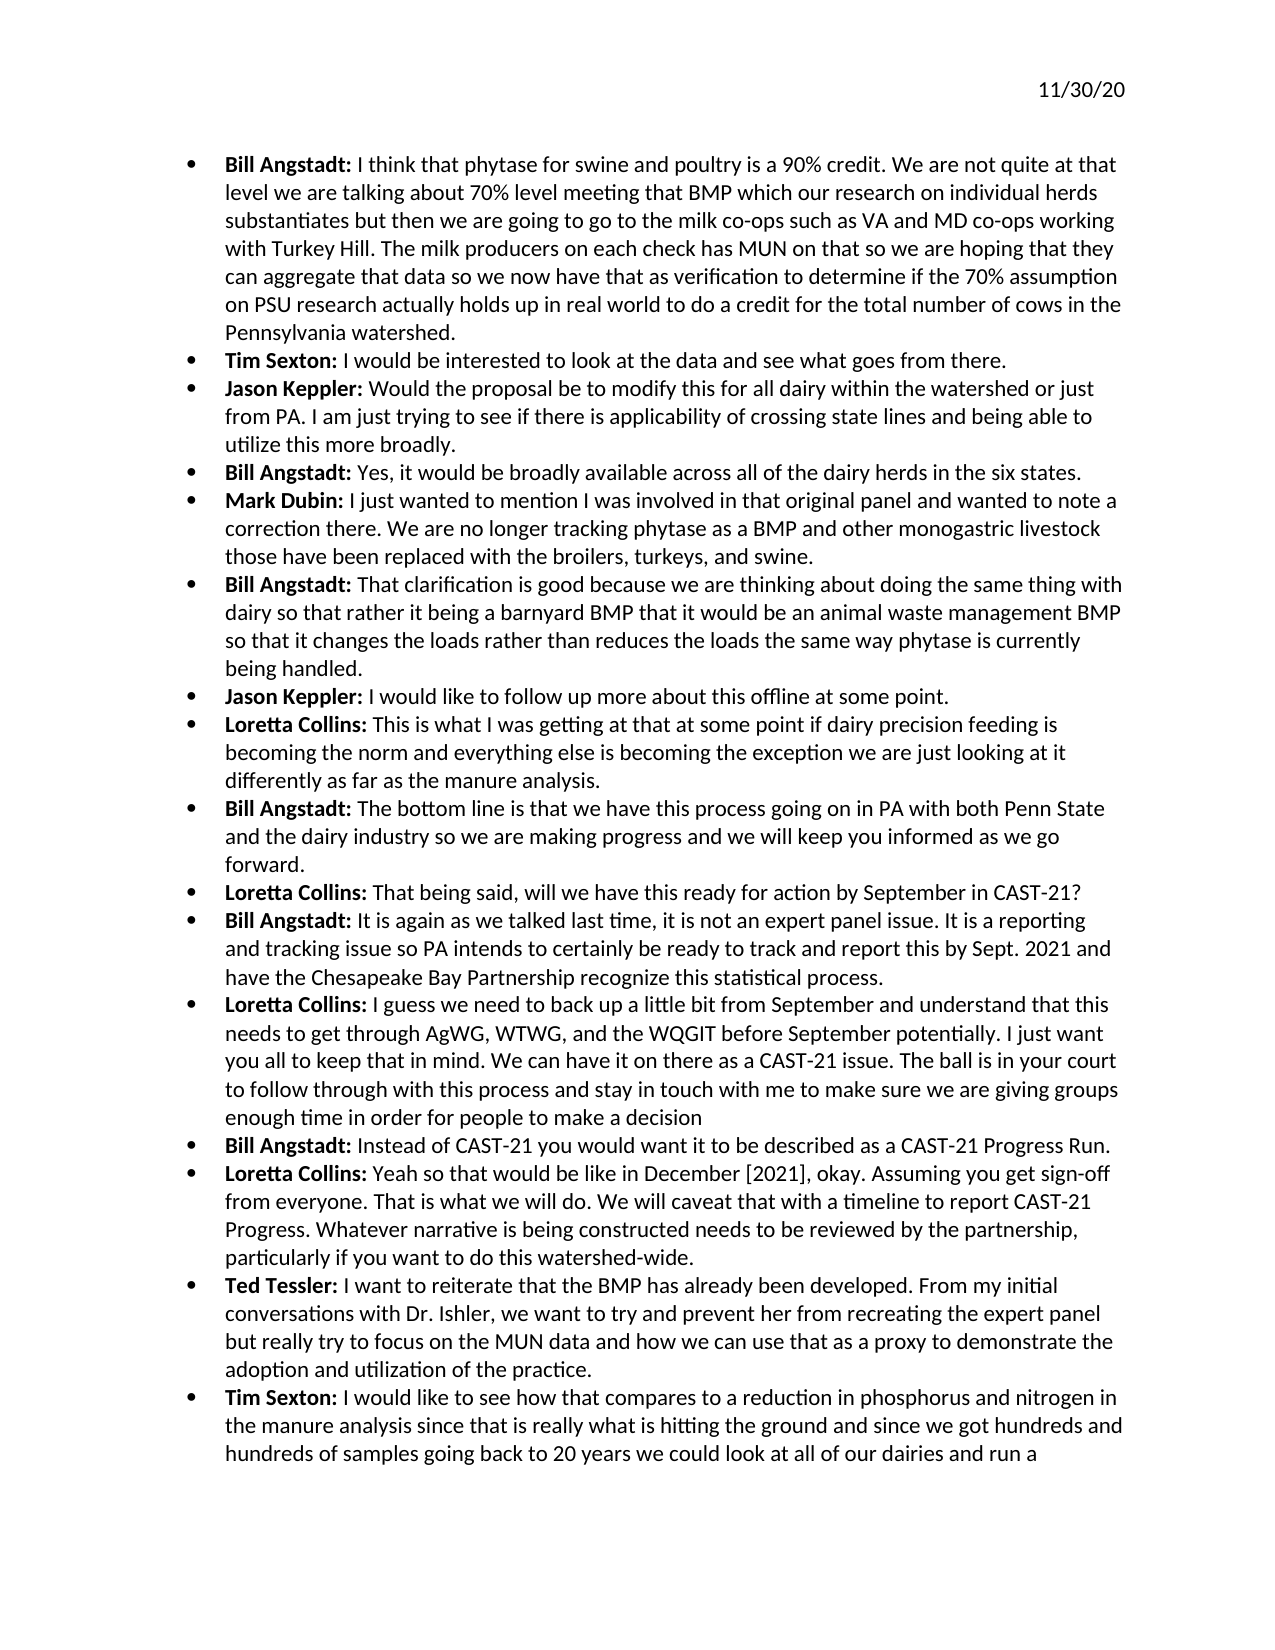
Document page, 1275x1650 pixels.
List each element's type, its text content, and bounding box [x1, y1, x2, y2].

list Bill Angstadt: That clarification is good because we are thinking about doing the same thing with dairy so that rather it being a barnyard BMP that it would be an animal waste management BMP so that it changes the loads rather than reduces the loads the same way phytase is currently being handled. [187, 570, 1125, 682]
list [187, 1383, 1125, 1467]
list Ted Tessler: I want to reiterate that the BMP has already been developed. From my initial conversations with Dr. Ishler, we want to try and prevent her from recreating the expert panel but really try to focus on the MUN data and how we can use that as a proxy to demonstrate the adoption and utilization of the practice. [187, 1271, 1125, 1383]
list Loretta Collins: I guess we need to back up a little bit from September and understand that this needs to get through AgWG, WTWG, and the WQGIT before September potentially. I just want you all to keep that in mind. We can have it on there as a CAST-21 issue. The ball is in your court to follow through with this process and stay in touch with me to make sure we are giving groups enough time in order for people to make a decision [187, 991, 1125, 1131]
list Bill Angstadt: The bottom line is that we have this process going on in PA with both Penn State and the dairy industry so we are making progress and we will keep you informed as we go forward. [187, 794, 1125, 878]
list Loretta Collins: Yeah so that would be like in December [2021], okay. Assuming you get sign-off from everyone. That is what we will do. We will caveat that with a timeline to report CAST-21 Progress. Whatever narrative is being constructed needs to be reviewed by the partnership, particularly if you want to do this watershed-wide. [187, 1159, 1125, 1271]
list Loretta Collins: This is what I was getting at that at some point if dairy precision feeding is becoming the norm and everything else is becoming the exception we are just looking at it differently as far as the manure analysis. [187, 710, 1125, 794]
list Jason Keppler: Would the proposal be to modify this for all dairy within the watershed or just from PA. I am just trying to see if there is applicability of crossing state lines and being able to utilize this more broadly. [187, 374, 1125, 458]
list Tim Sexton: I would be interested to look at the data and see what goes from there. [187, 346, 1125, 374]
list Bill Angstadt: It is again as we talked last time, it is not an expert panel issue. It is a reporting and tracking issue so PA intends to certainly be ready to track and report this by Sept. 2021 and have the Chesapeake Bay Partnership recognize this statistical process. [187, 907, 1125, 991]
list Jason Keppler: I would like to follow up more about this offline at some point. [187, 682, 1125, 710]
list Bill Angstadt: Yes, it would be broadly available across all of the dairy herds in the six states. [187, 458, 1125, 486]
list Mark Dubin: I just wanted to mention I was involved in that original panel and wanted to note a correction there. We are no longer tracking phytase as a BMP and other monogastric livestock those have been replaced with the broilers, turkeys, and swine. [187, 486, 1125, 570]
list Bill Angstadt: Instead of CAST-21 you would want it to be described as a CAST-21 Progress Run. [187, 1131, 1125, 1159]
list Loretta Collins: That being said, will we have this ready for action by September in CAST-21? [187, 878, 1125, 907]
list Bill Angstadt: I think that phytase for swine and poultry is a 90% credit. We are not quite at that level we are talking about 70% level meeting that BMP which our research on individual herds substantiates but then we are going to go to the milk co-ops such as VA and MD co-ops working with Turkey Hill. The milk producers on each check has MUN on that so we are hoping that they can aggregate that data so we now have that as verification to determine if the 70% assumption on PSU research actually holds up in real world to do a credit for the total number of cows in the Pennsylvania watershed. [187, 150, 1125, 346]
